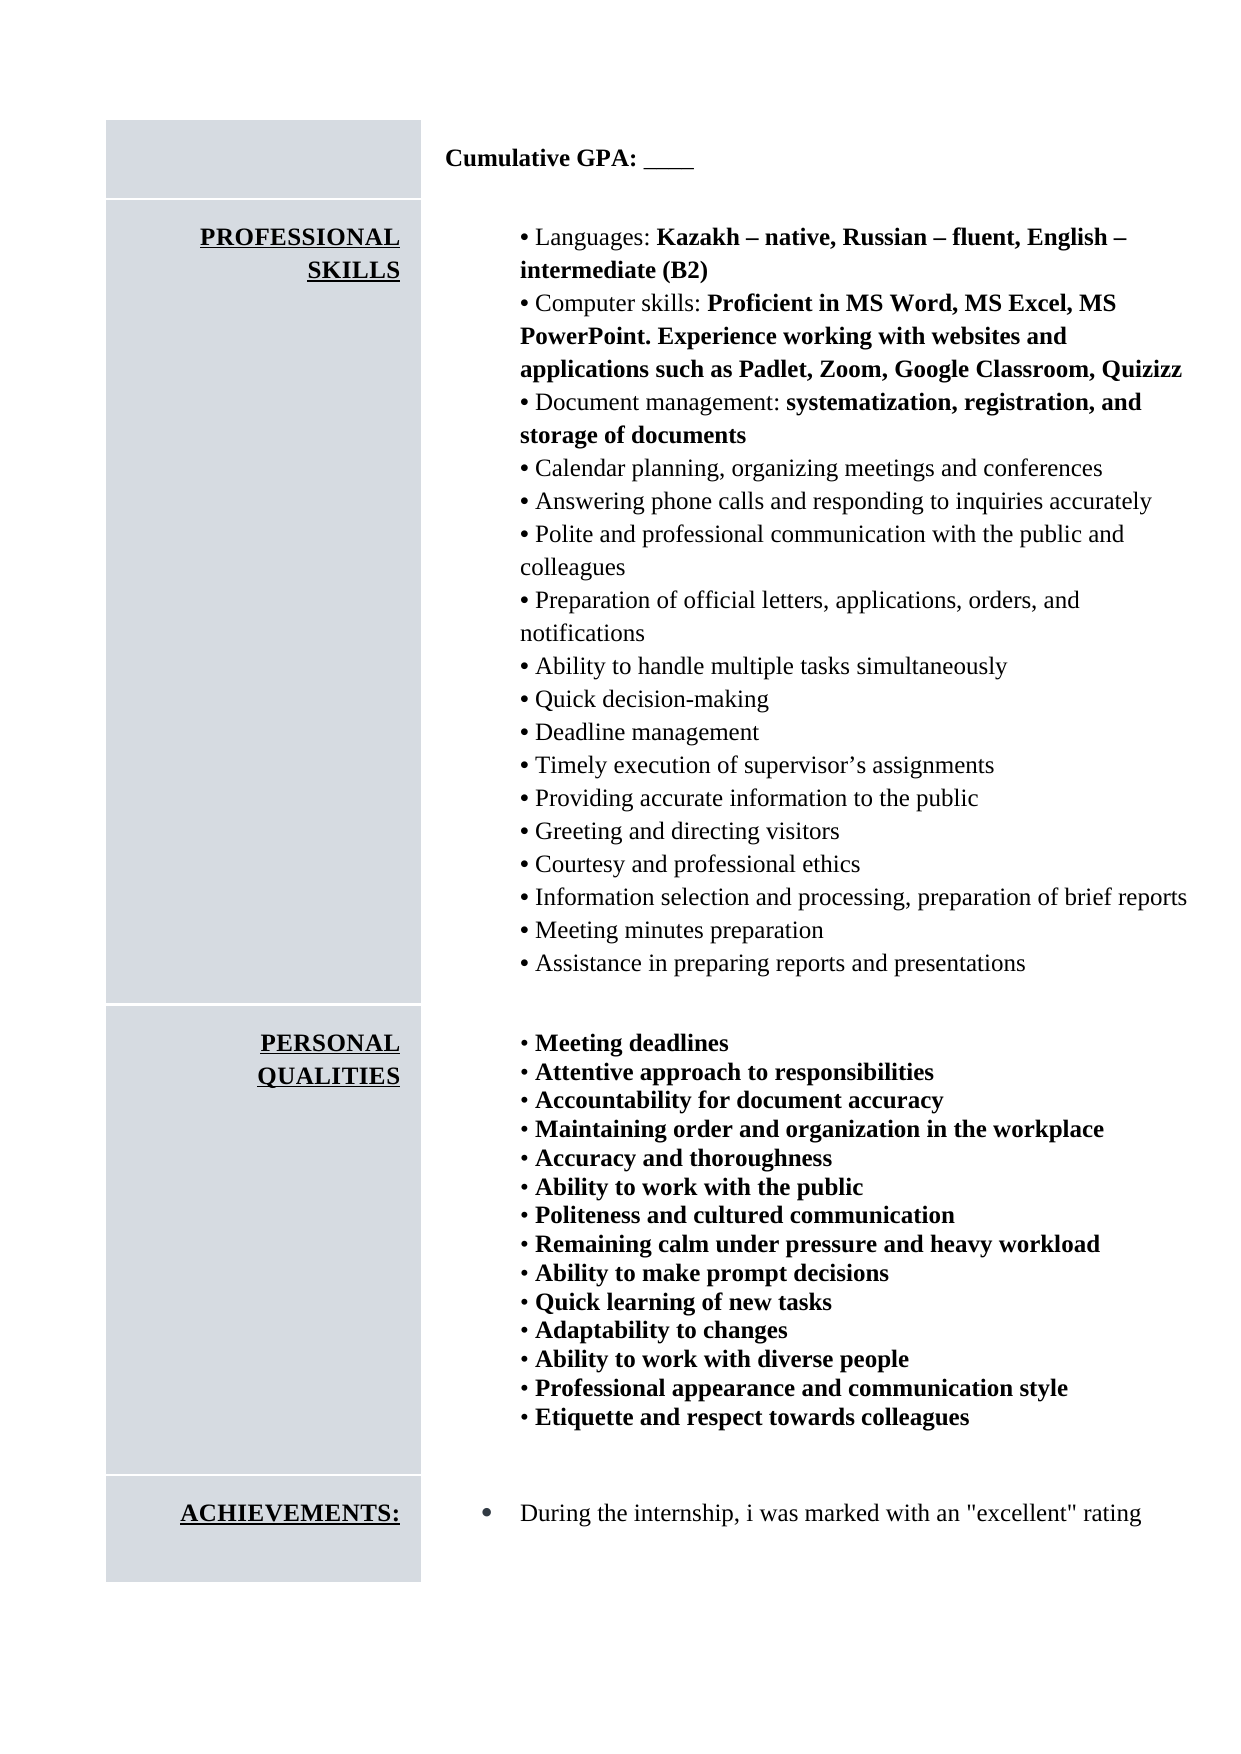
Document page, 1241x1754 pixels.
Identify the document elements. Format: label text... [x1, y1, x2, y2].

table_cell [424, 120, 1223, 198]
table_cell During the internship, i was marked with an "excellent" rating [424, 1476, 1223, 1582]
table_cell EDUCATION [106, 120, 421, 198]
table_cell PERSONAL QUALITIES [106, 1006, 421, 1474]
table_cell ACHIEVEMENTS: [106, 1476, 421, 1582]
table_cell • Languages: Kazakh – native, Russian – fluent, English – intermediate (B2) • Computer skills: Proficient in MS Word, MS Excel, MS PowerPoint. Experience working with websites and applications such as Padlet, Zoom, Google Classroom, Quizizz • Document management: systematization, registration, and storage of documents • Calendar planning, organizing meetings and conferences • Answering phone calls and responding to inquiries accurately • Polite and professional communication with the public and colleagues • Preparation of official letters, applications, orders, and notifications • Ability to handle multiple tasks simultaneously • Quick decision-making • Deadline management • Timely execution of supervisor’s assignments • Providing accurate information to the public • Greeting and directing visitors • Courtesy and professional ethics • Information selection and processing, preparation of brief reports • Meeting minutes preparation • Assistance in preparing reports and presentations [424, 200, 1223, 1003]
table_cell • Meeting deadlines • Attentive approach to responsibilities • Accountability for document accuracy • Maintaining order and organization in the workplace • Accuracy and thoroughness • Ability to work with the public • Politeness and cultured communication • Remaining calm under pressure and heavy workload • Ability to make prompt decisions • Quick learning of new tasks • Adaptability to changes • Ability to work with diverse people • Professional appearance and communication style • Etiquette and respect towards colleagues [424, 1006, 1223, 1474]
table_cell PROFESSIONAL SKILLS [106, 200, 421, 1003]
